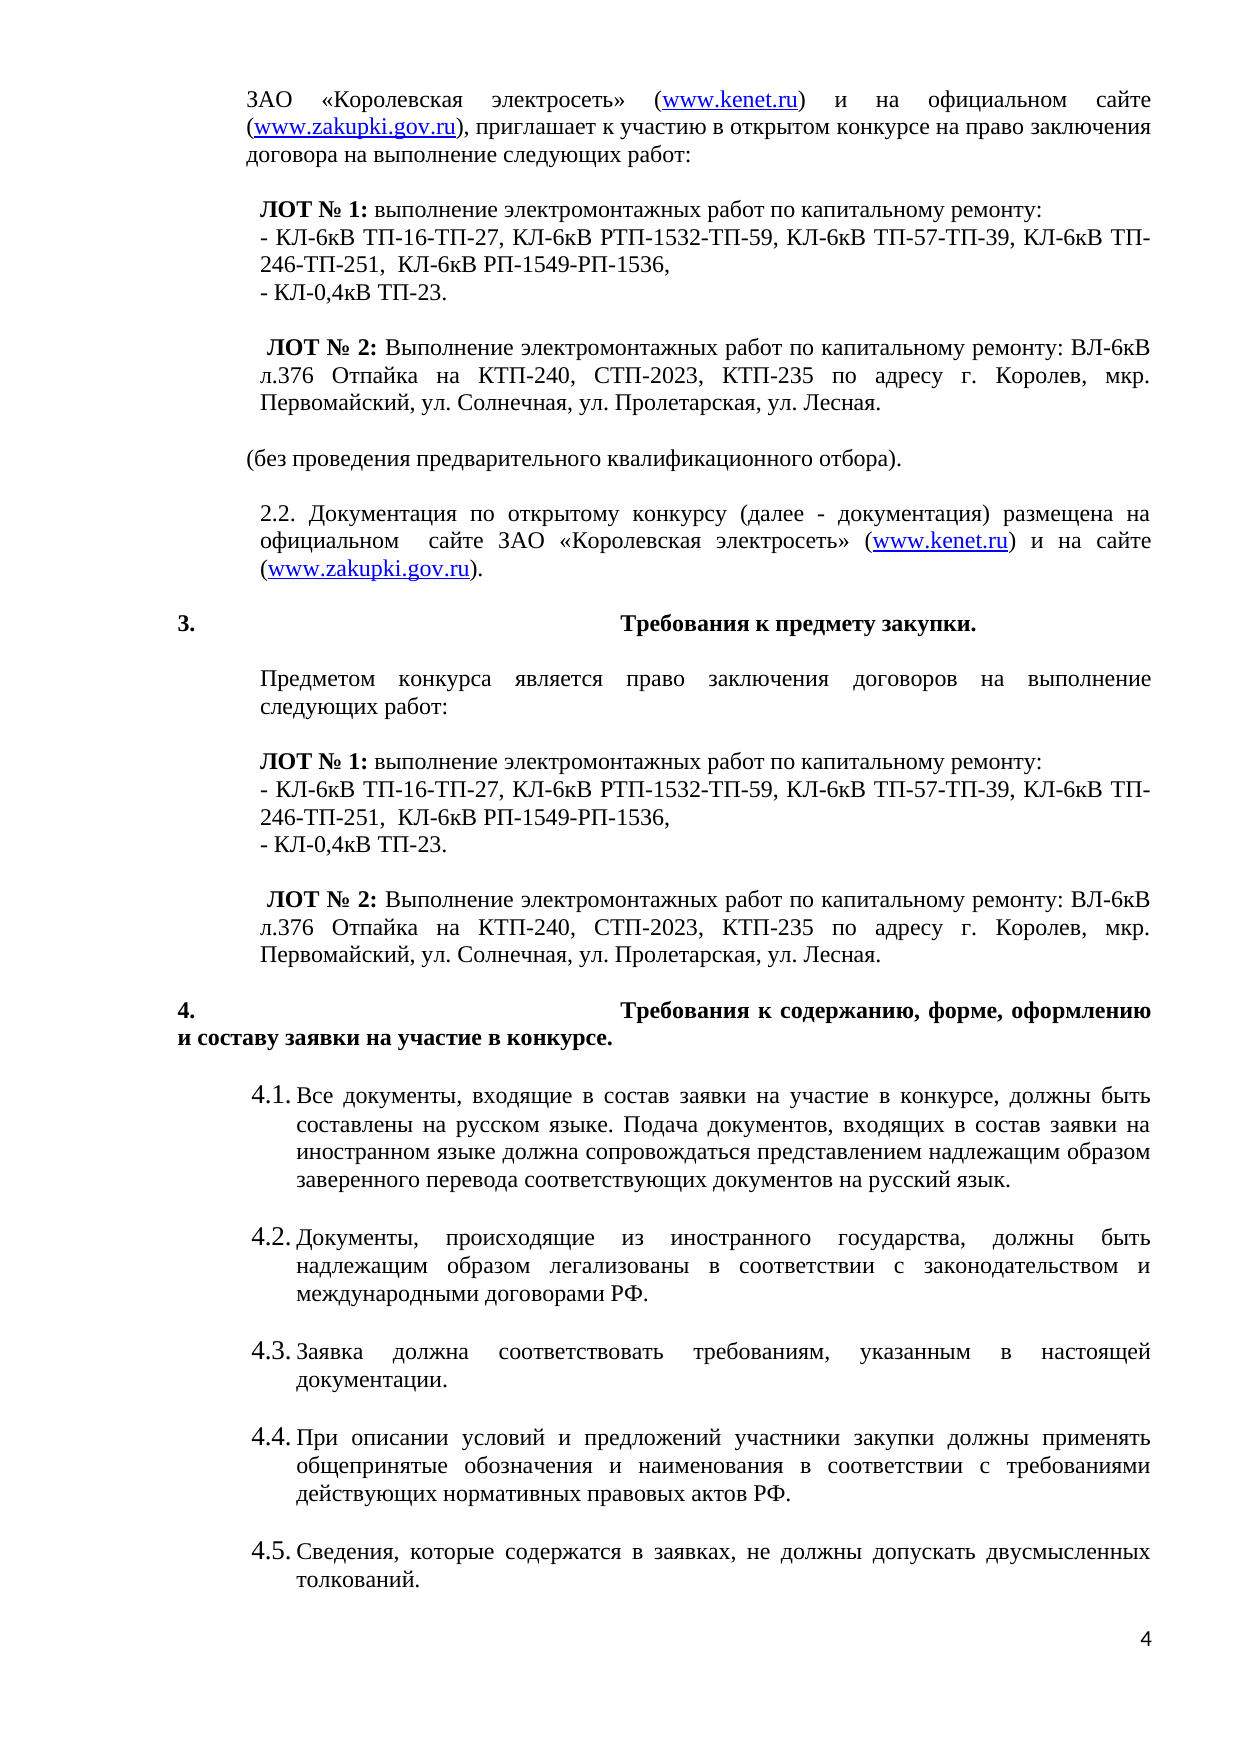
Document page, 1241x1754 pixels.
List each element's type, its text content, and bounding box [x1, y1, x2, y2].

list - КЛ-0,4кВ ТП-23. [260, 830, 1152, 858]
list 2.2. Документация по открытому конкурсу (далее - документация) размещена на официальном сайте ЗАО «Королевская электросеть» (www.kenet.ru) и на сайте (www.zakupki.gov.ru). [260, 499, 1152, 582]
list Сведения, которые содержатся в заявках, не должны допускать двусмысленных толкований. [251, 1534, 1152, 1593]
list Все документы, входящие в состав заявки на участие в конкурсе, должны быть составлены на русском языке. Подача документов, входящих в состав заявки на иностранном языке должна сопровождаться представлением надлежащим образом заверенного перевода соответствующих документов на русский язык. [251, 1078, 1152, 1192]
list Заявка должна соответствовать требованиям, указанным в настоящей документации. [251, 1334, 1152, 1393]
list (без проведения предварительного квалификационного отбора). [246, 444, 1152, 471]
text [128, 85, 1152, 168]
list Документы, происходящие из иностранного государства, должны быть надлежащим образом легализованы в соответствии с законодательством и международными договорами РФ. [251, 1220, 1152, 1306]
list - КЛ-0,4кВ ТП-23. [260, 278, 1152, 306]
list - КЛ-6кВ ТП-16-ТП-27, КЛ-6кВ РТП-1532-ТП-59, КЛ-6кВ ТП-57-ТП-39, КЛ-6кВ ТП-246-ТП-251, КЛ-6кВ РП-1549-РП-1536, [260, 775, 1152, 830]
list ЛОТ № 2: Выполнение электромонтажных работ по капитальному ремонту: ВЛ-6кВ л.376 Отпайка на КТП-240, СТП-2023, КТП-235 по адресу г. Королев, мкр. Первомайский, ул. Солнечная, ул. Пролетарская, ул. Лесная. [260, 885, 1152, 968]
list Требования к предмету закупки. [177, 609, 1152, 637]
list ЛОТ № 1: выполнение электромонтажных работ по капитальному ремонту: [260, 747, 1152, 775]
list ЛОТ № 1: выполнение электромонтажных работ по капитальному ремонту: [260, 195, 1152, 223]
list ЛОТ № 2: Выполнение электромонтажных работ по капитальному ремонту: ВЛ-6кВ л.376 Отпайка на КТП-240, СТП-2023, КТП-235 по адресу г. Королев, мкр. Первомайский, ул. Солнечная, ул. Пролетарская, ул. Лесная. [260, 333, 1152, 416]
list Требования к содержанию, форме, оформлению и составу заявки на участие в конкурсе. [177, 996, 1152, 1051]
list Предметом конкурса является право заключения договоров на выполнение следующих работ: [260, 664, 1152, 720]
list При описании условий и предложений участники закупки должны применять общепринятые обозначения и наименования в соответствии с требованиями действующих нормативных правовых актов РФ. [251, 1420, 1152, 1507]
list - КЛ-6кВ ТП-16-ТП-27, КЛ-6кВ РТП-1532-ТП-59, КЛ-6кВ ТП-57-ТП-39, КЛ-6кВ ТП-246-ТП-251, КЛ-6кВ РП-1549-РП-1536, [260, 223, 1152, 278]
